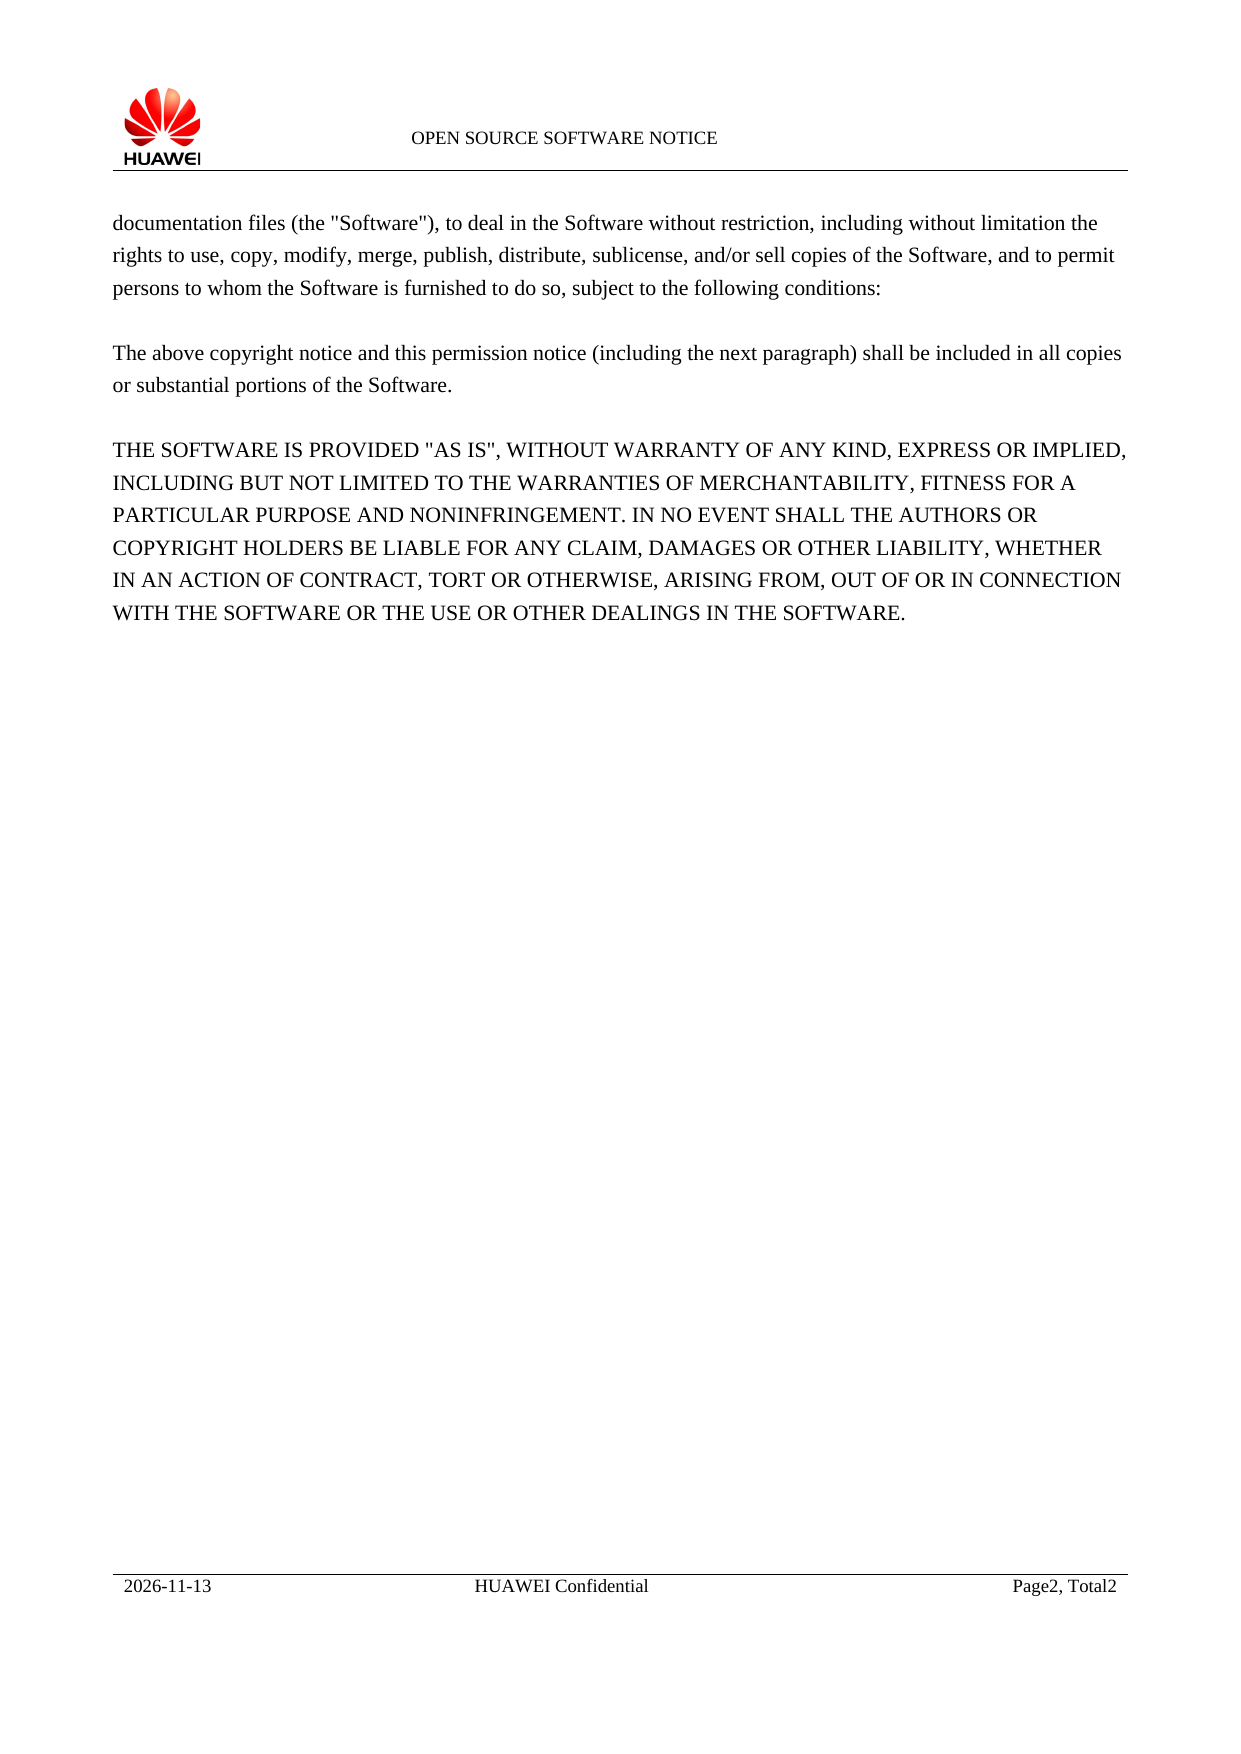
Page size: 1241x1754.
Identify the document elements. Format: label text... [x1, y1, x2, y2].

picture [124, 88, 201, 165]
